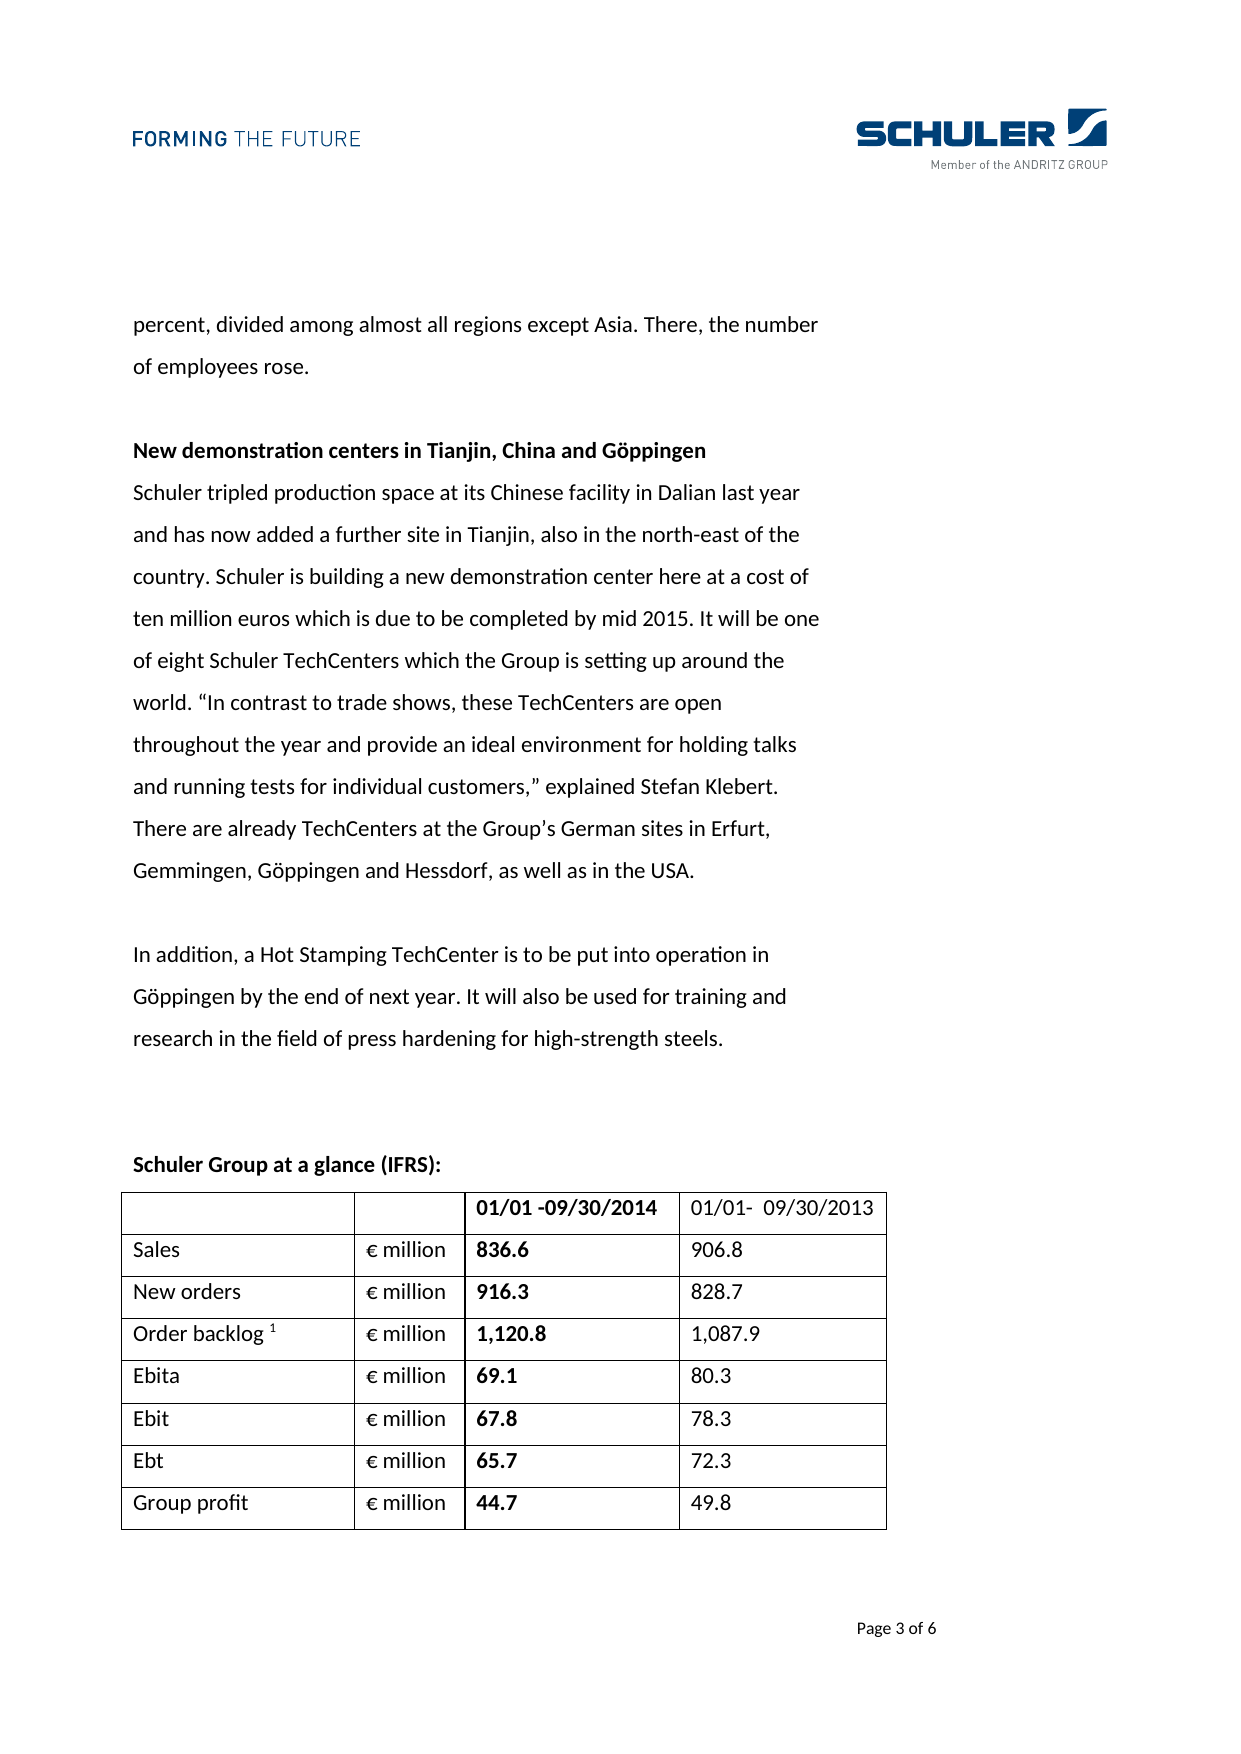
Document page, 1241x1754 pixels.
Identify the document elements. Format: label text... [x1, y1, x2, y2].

text In addition, a Hot Stamping TechCenter is to be put into operation in Göppingen by the end of next year. It will also be used for training and research in the field of press hardening for high-strength steels. [133, 940, 827, 1052]
text New demonstration centers in Tianjin, China and Göppingen [133, 436, 827, 464]
table_cell 906.8 [680, 1235, 886, 1276]
table_cell 67.8 [466, 1404, 679, 1445]
table_cell 72.3 [680, 1446, 886, 1487]
text Schuler Group at a glance (IFRS): [133, 1150, 827, 1178]
table_cell 65.7 [466, 1446, 679, 1487]
table_header 01/01 -09/30/2014 [466, 1193, 679, 1234]
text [133, 310, 827, 380]
table_cell Ebit [122, 1404, 354, 1445]
table_cell Group profit [122, 1488, 354, 1529]
table_cell Sales [122, 1235, 354, 1276]
table_cell € million [355, 1404, 464, 1445]
table_cell 1,087.9 [680, 1319, 886, 1360]
table_cell Ebt [122, 1446, 354, 1487]
table_cell 78.3 [680, 1404, 886, 1445]
table_header 01/01- 09/30/2013 [680, 1193, 886, 1234]
table_header [355, 1193, 464, 1234]
table_cell 828.7 [680, 1277, 886, 1318]
table_cell 1,120.8 [466, 1319, 679, 1360]
table_header [122, 1193, 354, 1234]
table_cell € million [355, 1319, 464, 1360]
table_cell € million [355, 1361, 464, 1403]
table_cell € million [355, 1446, 464, 1487]
table_cell New orders [122, 1277, 354, 1318]
table_cell 916.3 [466, 1277, 679, 1318]
table_cell 836.6 [466, 1235, 679, 1276]
table_cell Order backlog 1 [122, 1319, 354, 1360]
table_cell 49.8 [680, 1488, 886, 1529]
table_cell Ebita [122, 1361, 354, 1403]
table_cell € million [355, 1488, 464, 1529]
text Schuler tripled production space at its Chinese facility in Dalian last year and has now added a further site in Tianjin, also in the north-east of the country. Schuler is building a new demonstration center here at a cost of ten million euros which is due to be completed by mid 2015. It will be one of eight Schuler TechCenters which the Group is setting up around the world. “In contrast to trade shows, these TechCenters are open throughout the year and provide an ideal environment for holding talks and running tests for individual customers,” explained Stefan Klebert. There are already TechCenters at the Group’s German sites in Erfurt, Gemmingen, Göppingen and Hessdorf, as well as in the USA. [133, 478, 827, 884]
table_cell 44.7 [466, 1488, 679, 1529]
table_cell € million [355, 1277, 464, 1318]
table_cell € million [355, 1235, 464, 1276]
table_cell 69.1 [466, 1361, 679, 1403]
table_cell 80.3 [680, 1361, 886, 1403]
